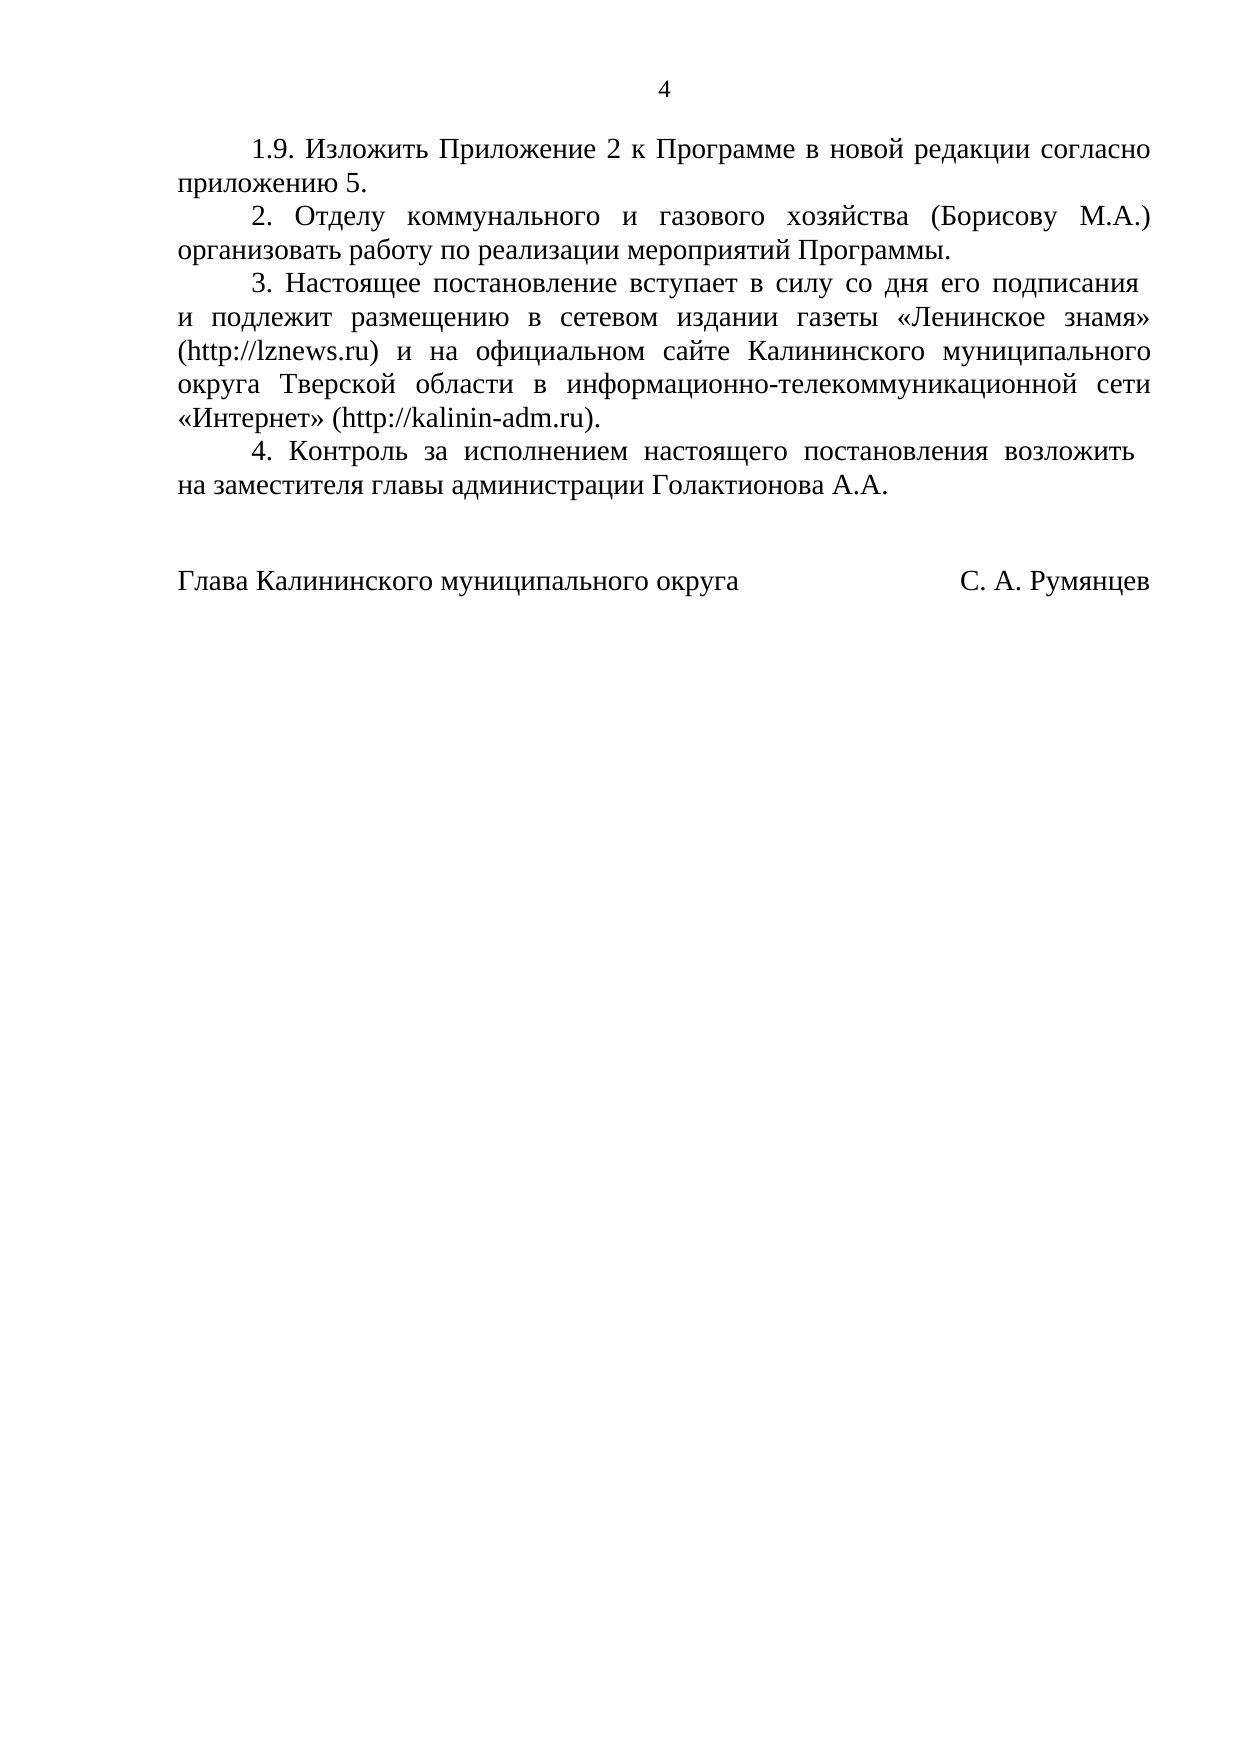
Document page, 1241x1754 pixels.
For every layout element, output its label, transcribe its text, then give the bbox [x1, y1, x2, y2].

text 2. Отделу коммунального и газового хозяйства (Борисову М.А.) организовать работу по реализации мероприятий Программы. [177, 198, 1152, 266]
list 4. Контроль за исполнением настоящего постановления возложить на заместителя главы администрации Голактионова А.А. [177, 433, 1152, 500]
list 3. Настоящее постановление вступает в силу со дня его подписания и подлежит размещению в сетевом издании газеты «Ленинское знамя» (http://lznews.ru) и на официальном сайте Калининского муниципального округа Тверской области в информационно-телекоммуникационной сети «Интернет» (http://kalinin-adm.ru). [177, 266, 1152, 433]
text Глава Калининского муниципального округа С. А. Румянцев [177, 563, 1152, 596]
text 1.9. Изложить Приложение 2 к Программе в новой редакции согласно приложению 5. [177, 131, 1152, 198]
